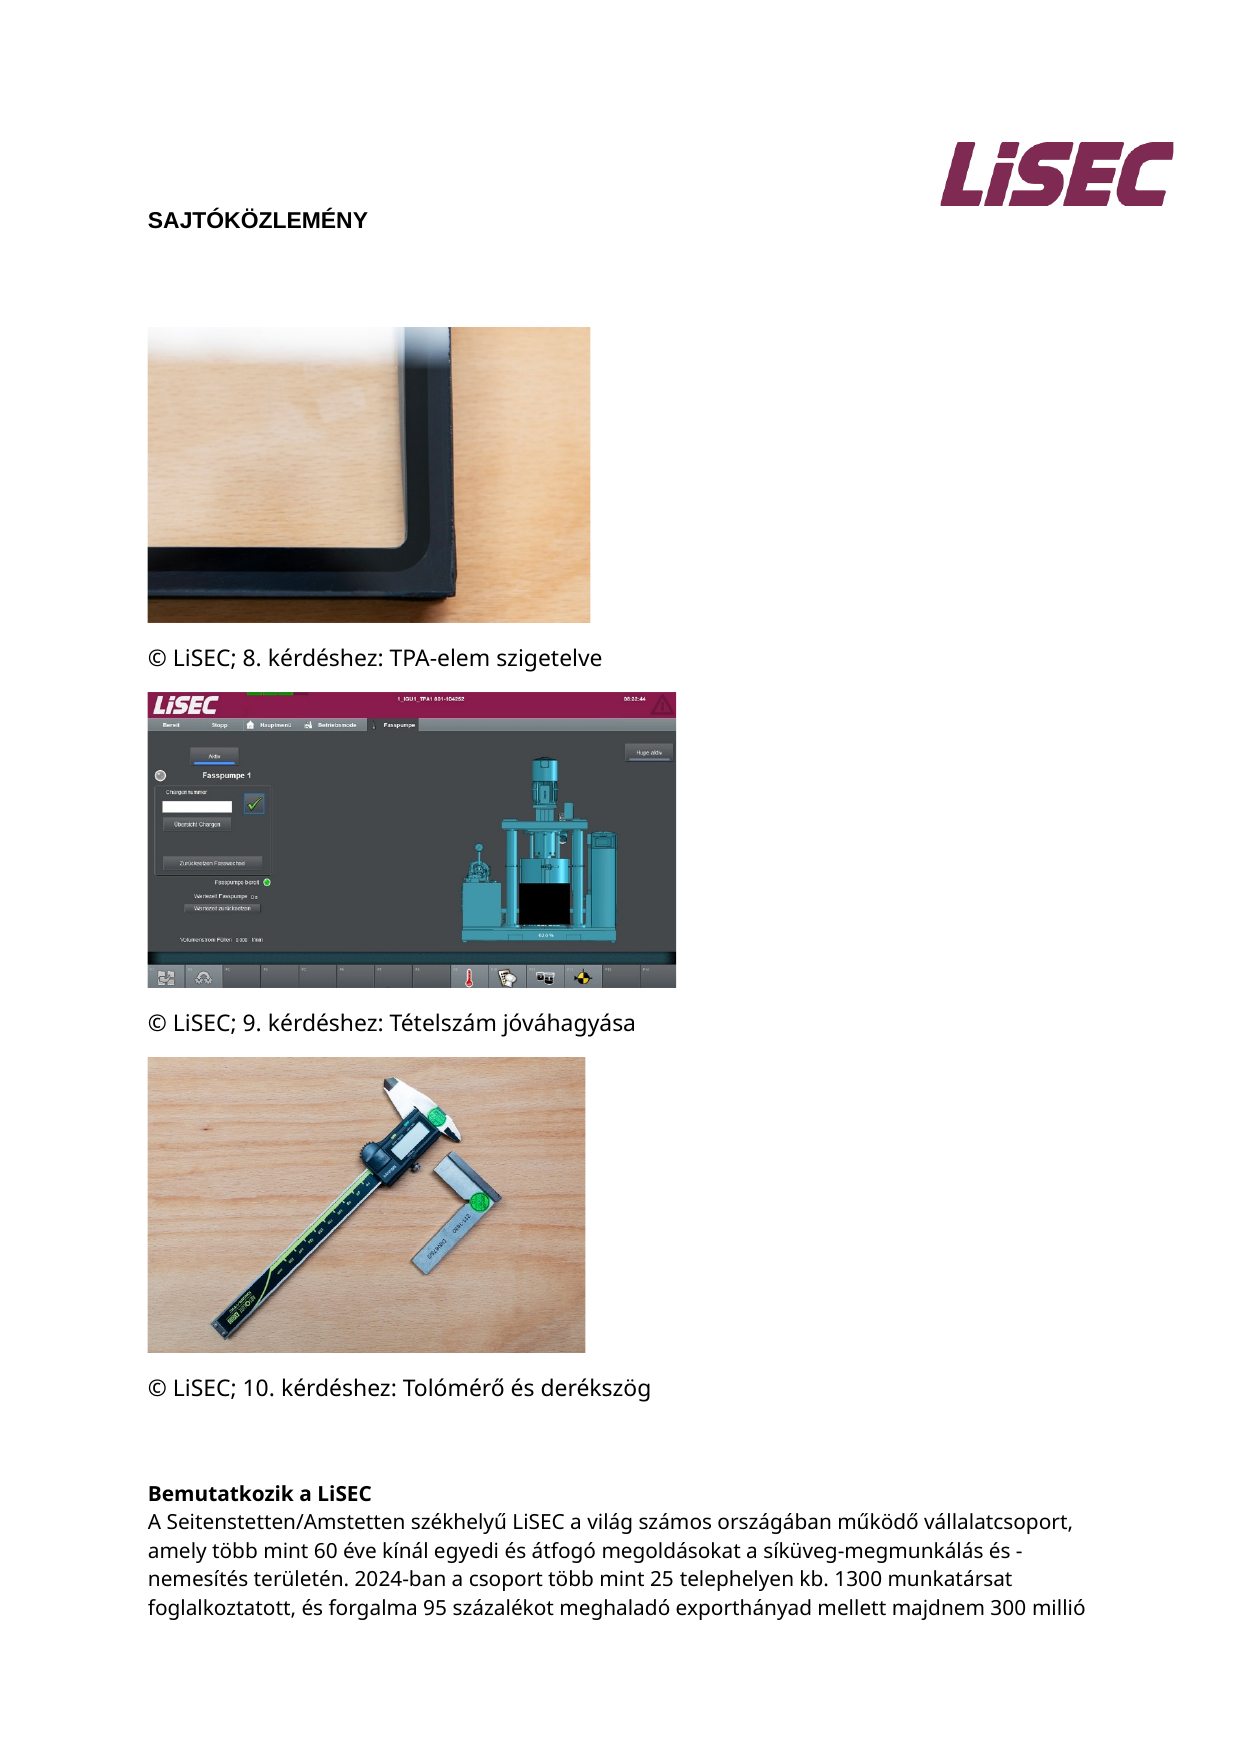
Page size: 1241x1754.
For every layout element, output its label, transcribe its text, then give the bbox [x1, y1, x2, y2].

picture [147, 692, 677, 988]
text Bemutatkozik a LiSEC [148, 1479, 1093, 1507]
picture [147, 327, 591, 623]
text © LiSEC; 10. kérdéshez: Tolómérő és derékszög [148, 1372, 1093, 1403]
text © LiSEC; 8. kérdéshez: TPA-elem szigetelve [148, 642, 1093, 673]
picture [939, 142, 1173, 205]
picture [147, 1057, 586, 1353]
text © LiSEC; 9. kérdéshez: Tételszám jóváhagyása [148, 1007, 1093, 1038]
